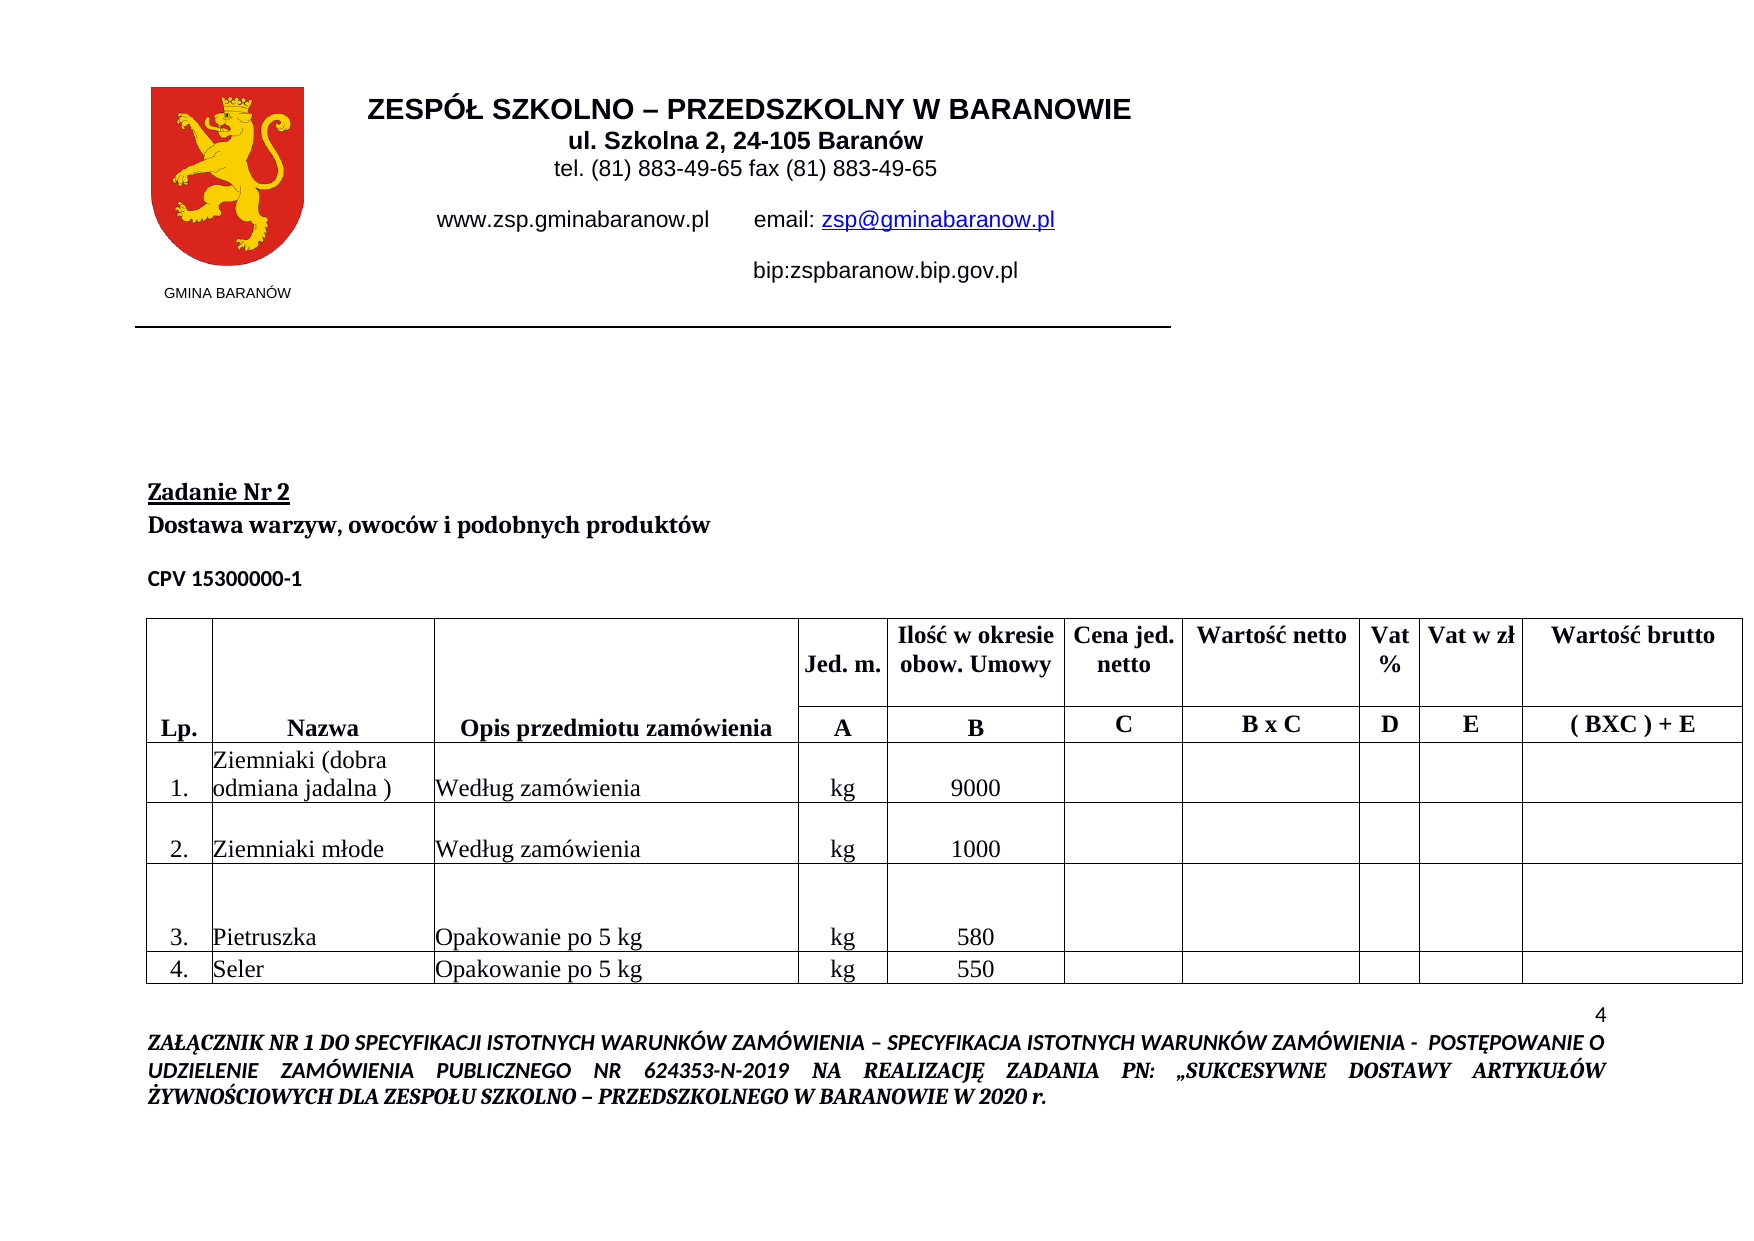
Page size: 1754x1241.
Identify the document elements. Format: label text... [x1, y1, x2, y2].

table_cell [1360, 864, 1419, 951]
table_cell kg [799, 864, 887, 951]
table_cell B [888, 707, 1064, 742]
table_cell [1523, 803, 1742, 862]
table_cell Według zamówienia [435, 743, 798, 802]
table_cell kg [799, 743, 887, 802]
table_cell B x C [1183, 707, 1359, 742]
text CPV 15300000-1 [148, 564, 1606, 592]
table_cell [1360, 952, 1419, 983]
table_header Wartość netto [1183, 619, 1359, 706]
table_cell [1420, 803, 1522, 862]
table_cell Pietruszka [213, 864, 434, 951]
table_cell E [1420, 707, 1522, 742]
text Zadanie Nr 2 [148, 477, 1606, 506]
table_header Lp. [147, 619, 212, 742]
table_cell [1420, 952, 1522, 983]
table_cell [1360, 743, 1419, 802]
table_cell 1. [147, 743, 212, 802]
table_cell Seler [213, 952, 434, 983]
table_cell D [1360, 707, 1419, 742]
table_cell [1065, 952, 1182, 983]
table_header Nazwa [213, 619, 434, 742]
table_cell 4. [147, 952, 212, 983]
table_cell [1183, 743, 1359, 802]
table_cell C [1065, 707, 1182, 742]
table_cell A [799, 707, 887, 742]
table_cell 3. [147, 864, 212, 951]
table_header Ilość w okresie obow. Umowy [888, 619, 1064, 706]
table_header Opis przedmiotu zamówienia [435, 619, 798, 742]
picture [151, 87, 304, 266]
table_cell 9000 [888, 743, 1064, 802]
table_cell [1420, 743, 1522, 802]
table_header Jed. m. [799, 619, 887, 706]
table_cell 580 [888, 864, 1064, 951]
table_cell Opakowanie po 5 kg [435, 952, 798, 983]
table_header Vat w zł [1420, 619, 1522, 706]
table_cell [1183, 864, 1359, 951]
table_cell 1000 [888, 803, 1064, 862]
table_cell Ziemniaki młode [213, 803, 434, 862]
table_header Wartość brutto [1523, 619, 1742, 706]
table_cell 550 [888, 952, 1064, 983]
table_cell [1523, 743, 1742, 802]
table_cell Ziemniaki (dobra odmiana jadalna ) [213, 743, 434, 802]
table_cell ( BXC ) + E [1523, 707, 1742, 742]
table_cell [1065, 743, 1182, 802]
table_cell Według zamówienia [435, 803, 798, 862]
table_header Vat % [1360, 619, 1419, 706]
table_cell [1183, 803, 1359, 862]
table_cell Opakowanie po 5 kg [435, 864, 798, 951]
table_cell [1420, 864, 1522, 951]
table_cell [1360, 803, 1419, 862]
table_cell [1065, 864, 1182, 951]
text Dostawa warzyw, owoców i podobnych produktów [148, 511, 1606, 539]
table_cell kg [799, 803, 887, 862]
table_header Cena jed. netto [1065, 619, 1182, 706]
table_cell kg [799, 952, 887, 983]
table_cell [1523, 952, 1742, 983]
table_cell [1065, 803, 1182, 862]
table_cell [1523, 864, 1742, 951]
table_cell 2. [147, 803, 212, 862]
table_cell [1183, 952, 1359, 983]
